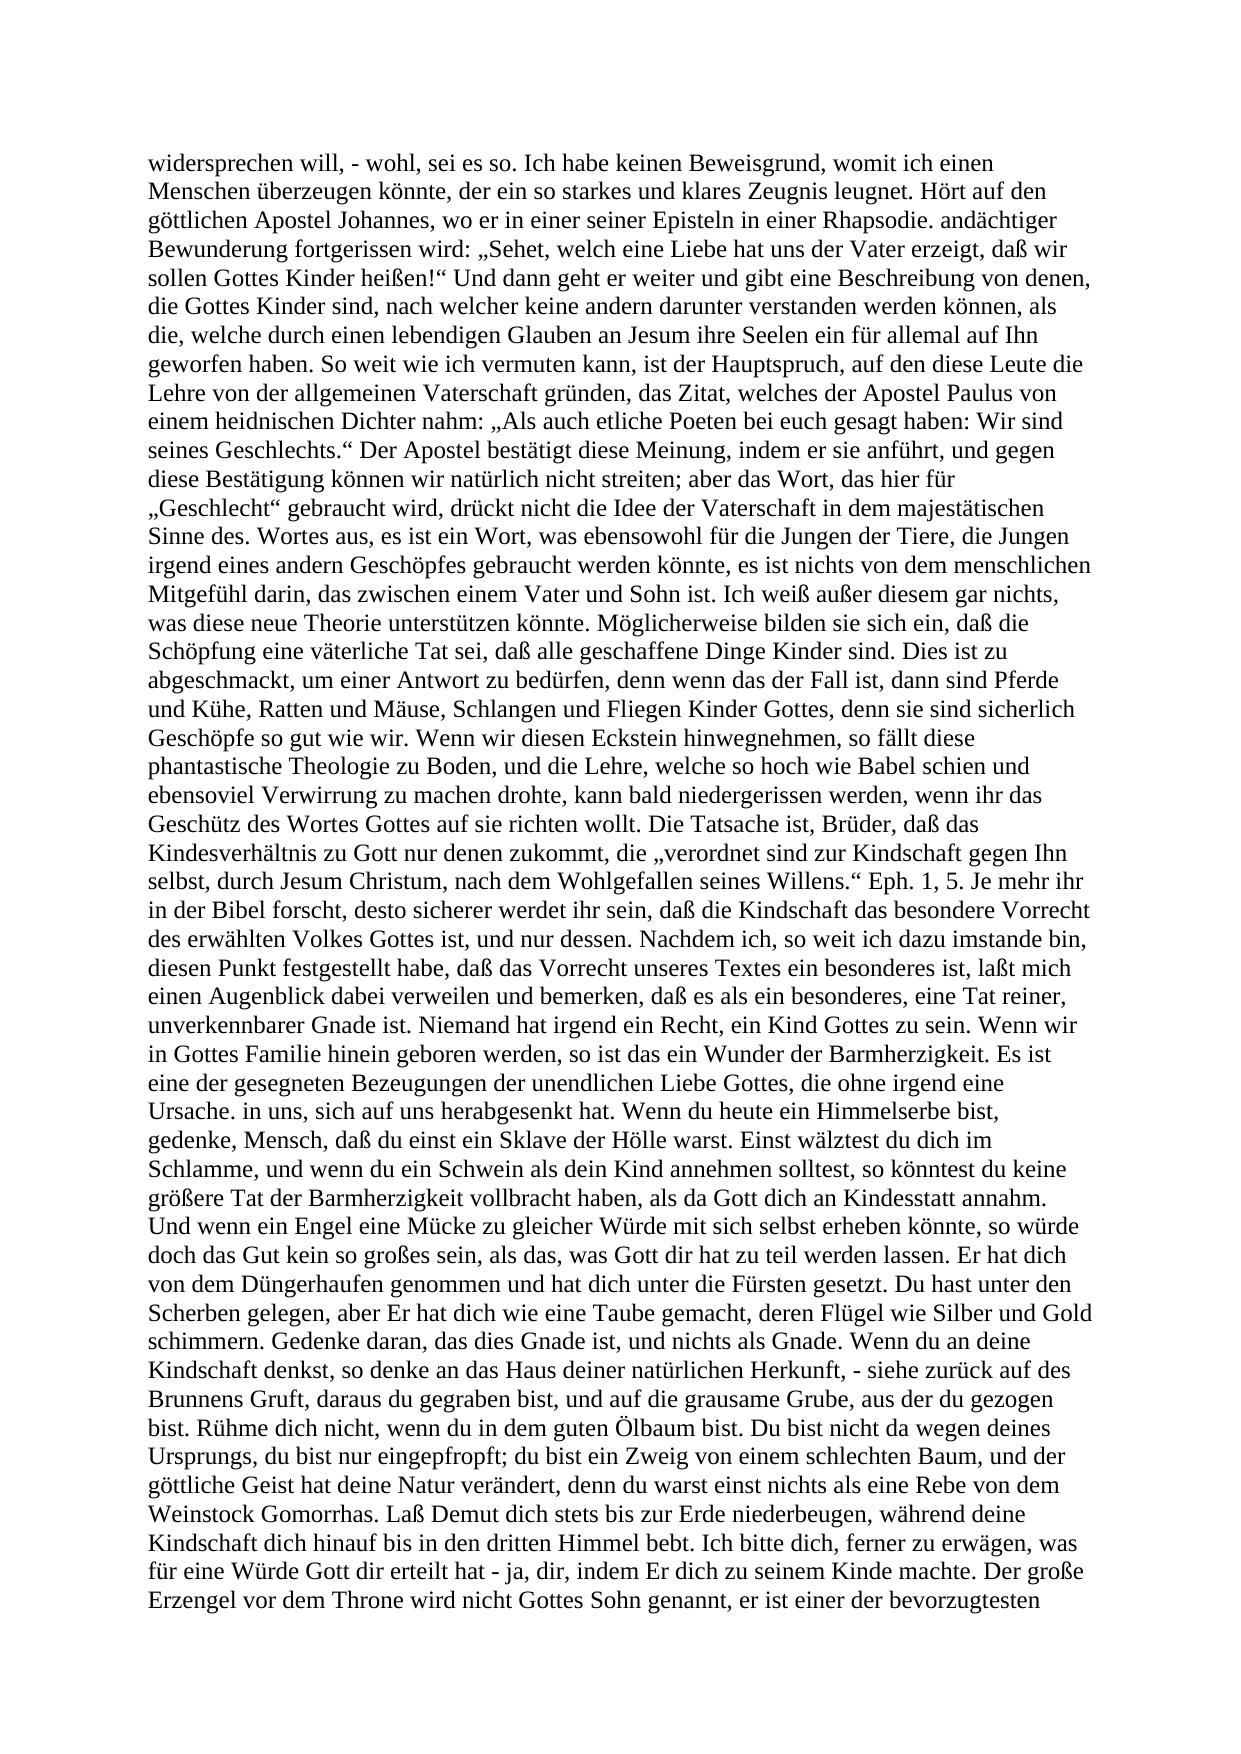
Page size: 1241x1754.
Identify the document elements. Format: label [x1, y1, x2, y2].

text [148, 148, 1093, 1614]
